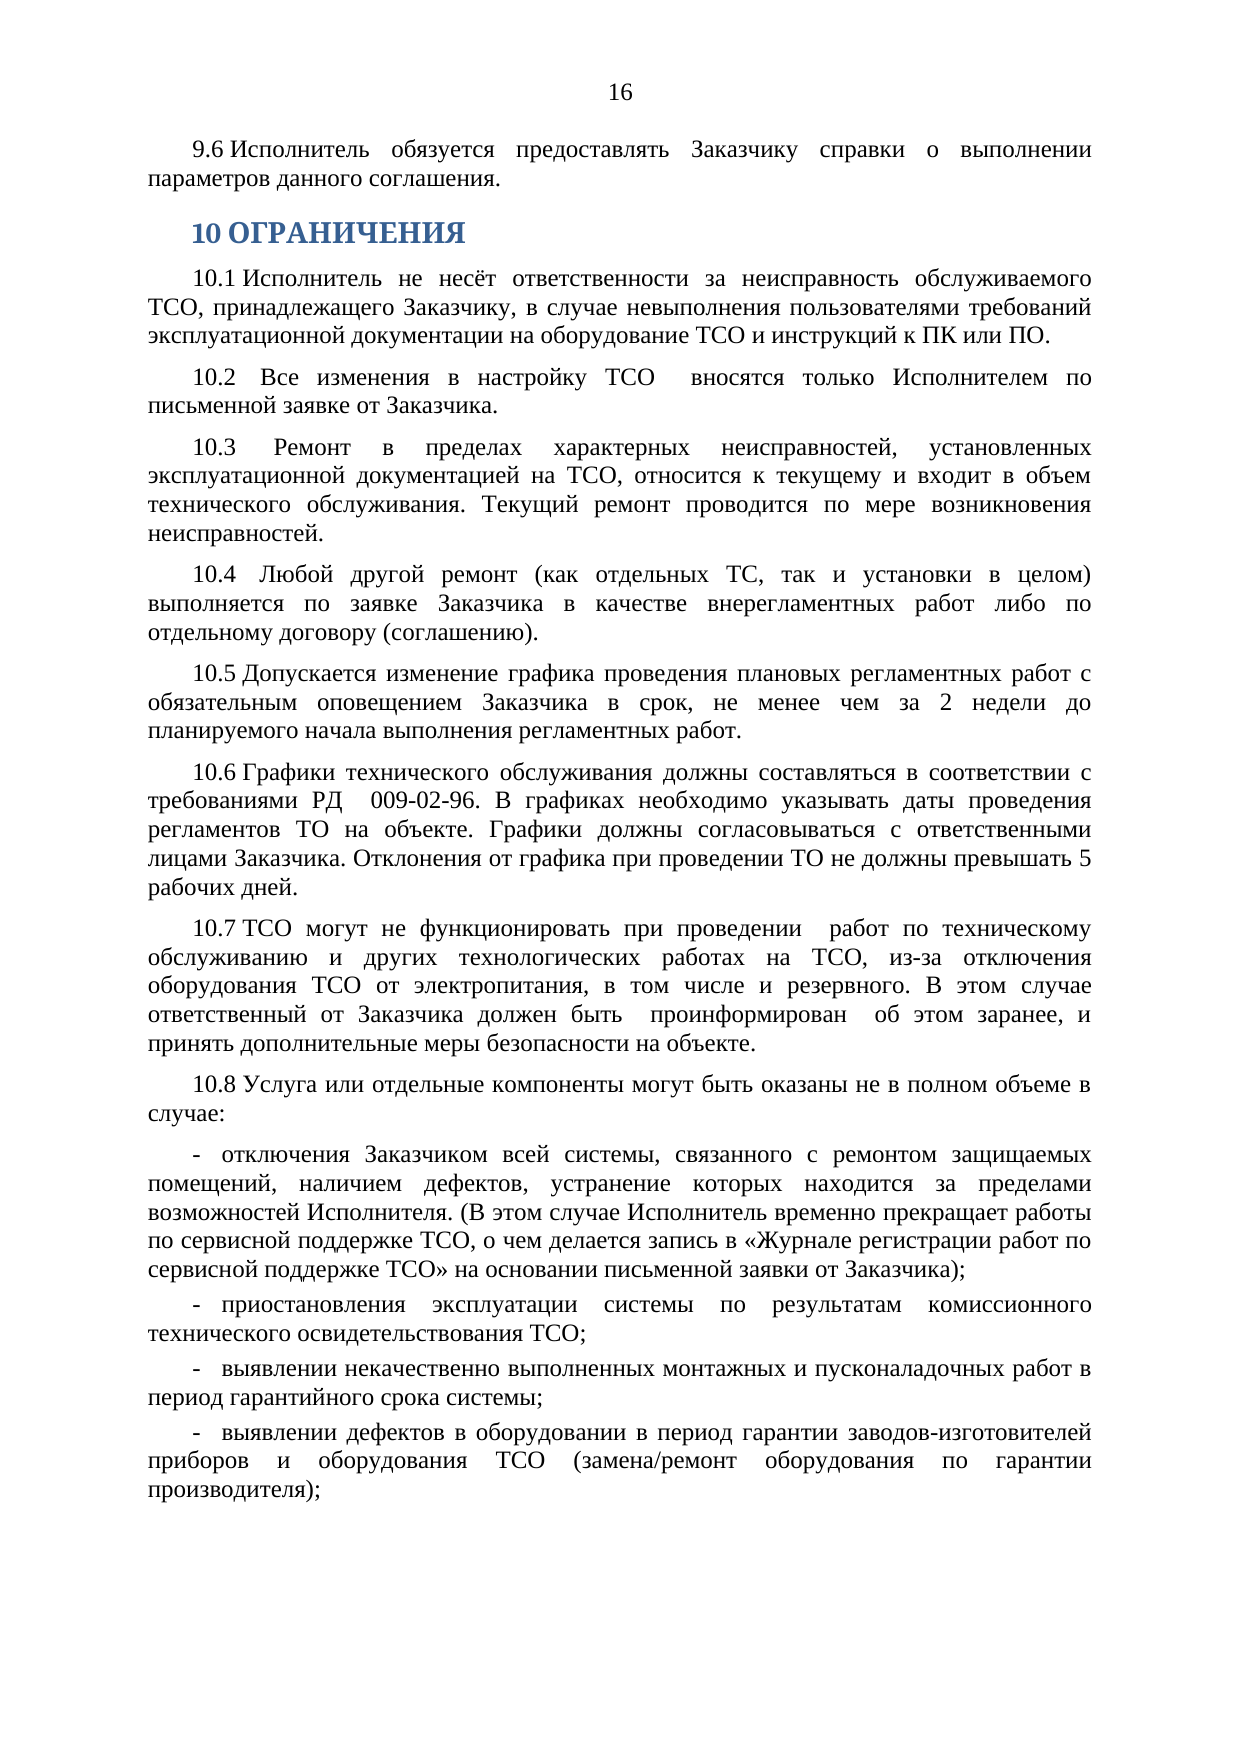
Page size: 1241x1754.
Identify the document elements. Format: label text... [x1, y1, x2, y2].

list Любой другой ремонт (как отдельных ТС, так и установки в целом) выполняется по заявке Заказчика в качестве внерегламентных работ либо по отдельному договору (соглашению). [148, 559, 1092, 645]
text приостановления эксплуатации системы по результатам комиссионного технического освидетельствования ТСО; [148, 1289, 1092, 1347]
list Все изменения в настройку ТСО вносятся только Исполнителем по письменной заявке от Заказчика. [148, 362, 1092, 419]
list Графики технического обслуживания должны составляться в соответствии с требованиями РД 009-02-96. В графиках необходимо указывать даты проведения регламентов ТО на объекте. Графики должны согласовываться с ответственными лицами Заказчика. Отклонения от графика при проведении ТО не должны превышать 5 рабочих дней. [148, 757, 1092, 900]
text выявлении дефектов в оборудовании в период гарантии заводов-изготовителей приборов и оборудования ТСО (замена/ремонт оборудования по гарантии производителя); [148, 1417, 1092, 1503]
list Допускается изменение графика проведения плановых регламентных работ с обязательным оповещением Заказчика в срок, не менее чем за 2 недели до планируемого начала выполнения регламентных работ. [148, 658, 1092, 744]
list Исполнитель обязуется предоставлять Заказчику справки о выполнении параметров данного соглашения. [148, 134, 1092, 192]
list Ремонт в пределах характерных неисправностей, установленных эксплуатационной документацией на ТСО, относится к текущему и входит в объем технического обслуживания. Текущий ремонт проводится по мере возникновения неисправностей. [148, 432, 1092, 547]
text отключения Заказчиком всей системы, связанного с ремонтом защищаемых помещений, наличием дефектов, устранение которых находится за пределами возможностей Исполнителя. (В этом случае Исполнитель временно прекращает работы по сервисной поддержке ТСО, о чем делается запись в «Журнале регистрации работ по сервисной поддержке ТСО» на основании письменной заявки от Заказчика); [148, 1139, 1092, 1283]
list Исполнитель не несёт ответственности за неисправность обслуживаемого ТСО, принадлежащего Заказчику, в случае невыполнения пользователями требований эксплуатационной документации на оборудование ТСО и инструкций к ПК или ПО. [148, 263, 1092, 349]
list Услуга или отдельные компоненты могут быть оказаны не в полном объеме в случае: [148, 1069, 1092, 1127]
text выявлении некачественно выполненных монтажных и пусконаладочных работ в период гарантийного срока системы; [148, 1353, 1092, 1410]
list ТСО могут не функционировать при проведении работ по техническому обслуживанию и других технологических работах на ТСО, из-за отключения оборудования ТСО от электропитания, в том числе и резервного. В этом случае ответственный от Заказчика должен быть проинформирован об этом заранее, и принять дополнительные меры безопасности на объекте. [148, 913, 1092, 1057]
subtitle ОГРАНИЧЕНИЯ [148, 217, 1092, 250]
